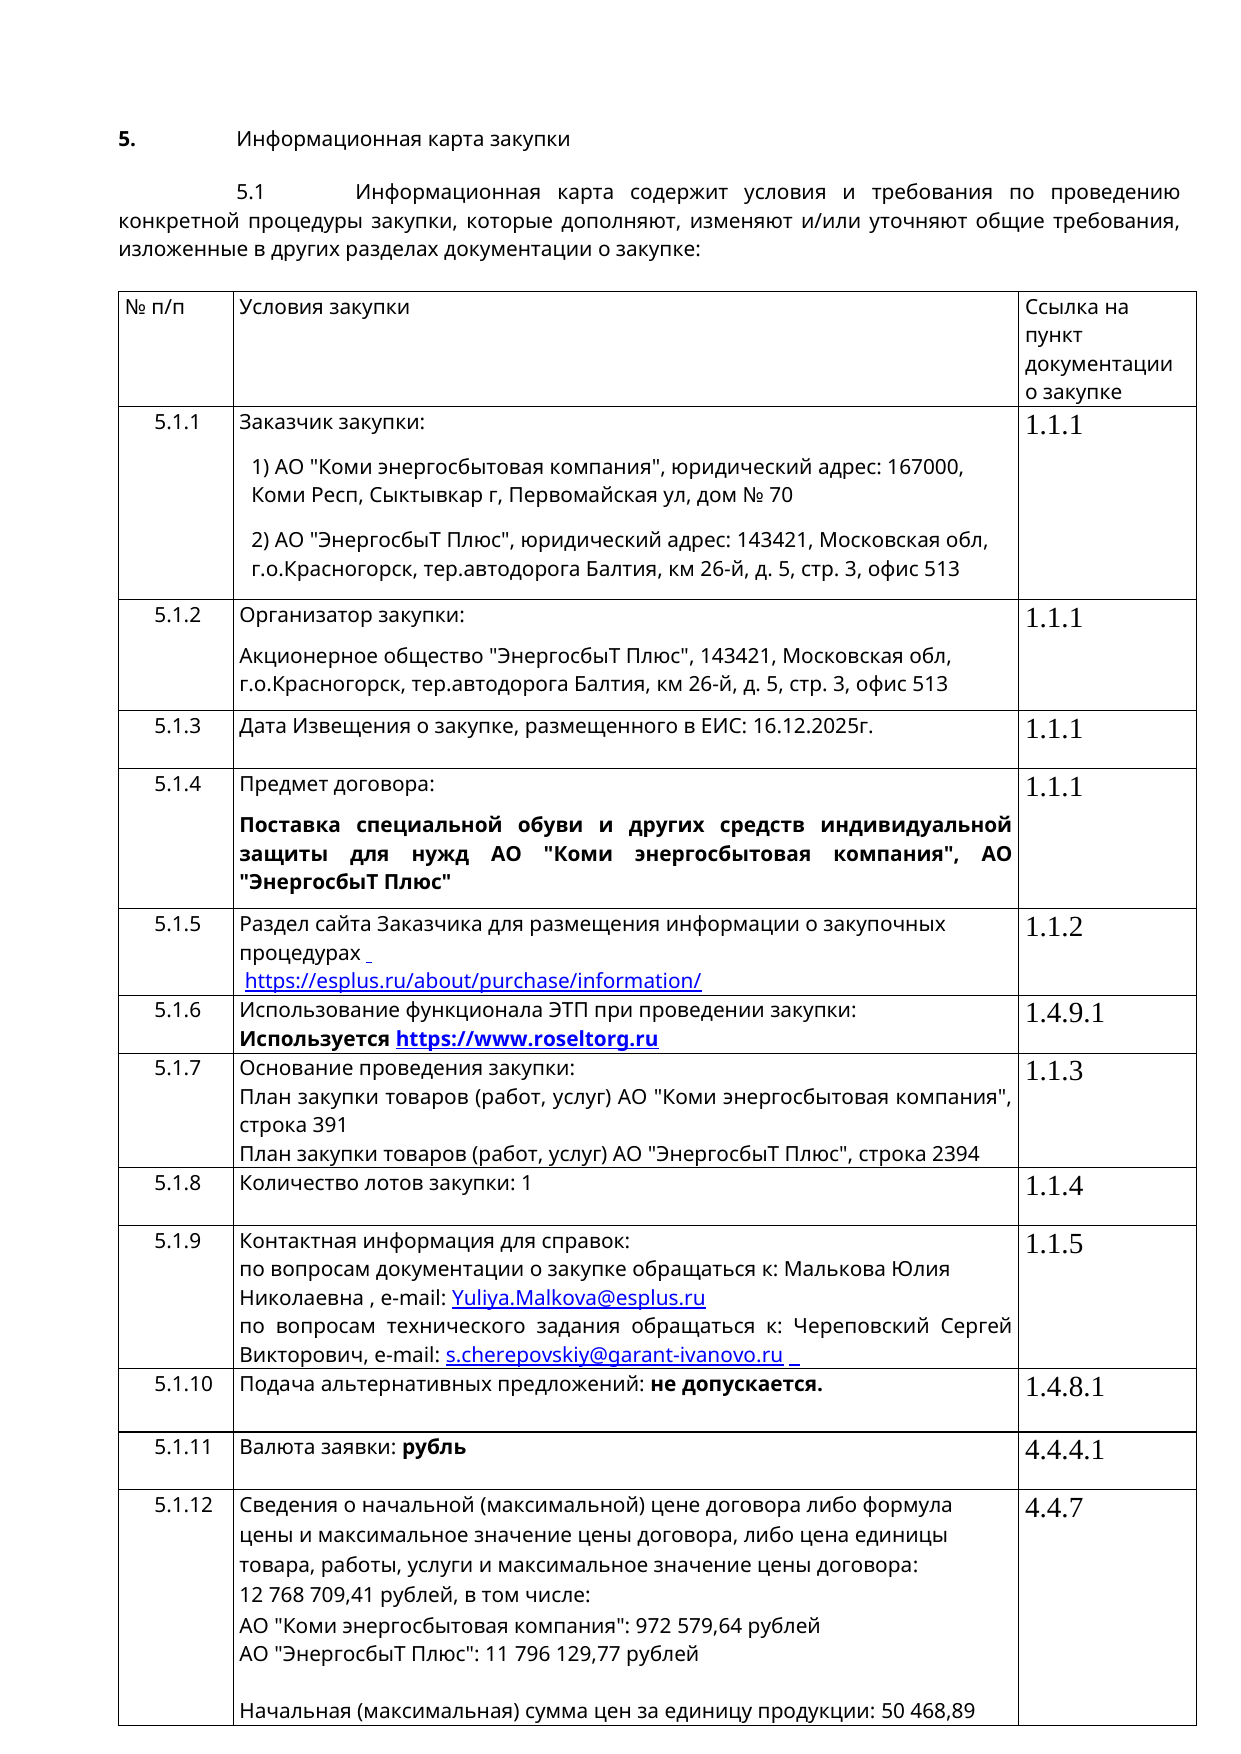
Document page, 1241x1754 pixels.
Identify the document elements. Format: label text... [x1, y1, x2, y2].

table_cell [119, 769, 233, 908]
subtitle Информационная карта закупки [118, 124, 1181, 152]
table_header Условия закупки [234, 292, 1018, 406]
table_cell Контактная информация для справок: по вопросам документации о закупке обращаться к: Малькова Юлия Николаевна , e-mail: Yuliya.Malkova@esplus.ru по вопросам технического задания обращаться к: Череповский Сергей Викторович, e-mail: s.cherepovskiy@garant-ivanovo.ru [234, 1226, 1018, 1368]
table_cell 1.1.2 [1019, 909, 1196, 994]
table_cell Использование функционала ЭТП при проведении закупки: Используется https://www.roseltorg.ru [234, 996, 1018, 1052]
table_cell Основание проведения закупки: План закупки товаров (работ, услуг) АО "Коми энергосбытовая компания", строка 391 План закупки товаров (работ, услуг) АО "ЭнергосбыТ Плюс", строка 2394 [234, 1054, 1018, 1167]
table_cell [234, 1490, 1018, 1724]
table_cell Заказчик закупки: 1) АО "Коми энергосбытовая компания", юридический адрес: 167000, Коми Респ, Сыктывкар г, Первомайская ул, дом № 70 2) АО "ЭнергосбыТ Плюс", юридический адрес: 143421, Московская обл, г.о.Красногорск, тер.автодорога Балтия, км 26-й, д. 5, стр. 3, офис 513 [234, 407, 1018, 599]
table_cell 1.4.8.1 [1019, 1369, 1196, 1431]
table_cell [119, 1054, 233, 1167]
table_header Ссылка на пункт документации о закупке [1019, 292, 1196, 406]
table_header № п/п [119, 292, 233, 406]
table_cell [119, 909, 233, 994]
table_cell Дата Извещения о закупке, размещенного в ЕИС: 16.12.2025г. [234, 711, 1018, 768]
table_cell Количество лотов закупки: 1 [234, 1168, 1018, 1225]
table_cell 1.1.1 [1019, 407, 1196, 599]
table_cell Раздел сайта Заказчика для размещения информации о закупочных процедурах https://esplus.ru/about/purchase/information/ [234, 909, 1018, 994]
table_cell Валюта заявки: рубль [234, 1433, 1018, 1489]
table_cell 1.1.3 [1019, 1054, 1196, 1167]
table_cell [119, 711, 233, 768]
text 5.1 Информационная карта содержит условия и требования по проведению конкретной процедуры закупки, которые дополняют, изменяют и/или уточняют общие требования, изложенные в других разделах документации о закупке: [118, 177, 1181, 263]
table_cell [119, 1226, 233, 1368]
table_cell [119, 1168, 233, 1225]
table_cell Подача альтернативных предложений: не допускается. [234, 1369, 1018, 1431]
table_cell [119, 1369, 233, 1431]
table_cell 1.4.9.1 [1019, 996, 1196, 1052]
table_cell [119, 1490, 233, 1724]
table_cell 1.1.1 [1019, 600, 1196, 710]
table_cell [119, 1433, 233, 1489]
table_cell 4.4.7 [1019, 1490, 1196, 1724]
table_cell [119, 600, 233, 710]
table_cell 1.1.4 [1019, 1168, 1196, 1225]
table_cell Организатор закупки: Акционерное общество "ЭнергосбыТ Плюс", 143421, Московская обл, г.о.Красногорск, тер.автодорога Балтия, км 26-й, д. 5, стр. 3, офис 513 [234, 600, 1018, 710]
table_cell 1.1.5 [1019, 1226, 1196, 1368]
table_cell 4.4.4.1 [1019, 1433, 1196, 1489]
table_cell [119, 407, 233, 599]
table_cell 1.1.1 [1019, 769, 1196, 908]
table_cell [119, 996, 233, 1052]
table_cell 1.1.1 [1019, 711, 1196, 768]
table_cell Предмет договора: Поставка специальной обуви и других средств индивидуальной защиты для нужд АО "Коми энергосбытовая компания", АО "ЭнергосбыТ Плюс" [234, 769, 1018, 908]
